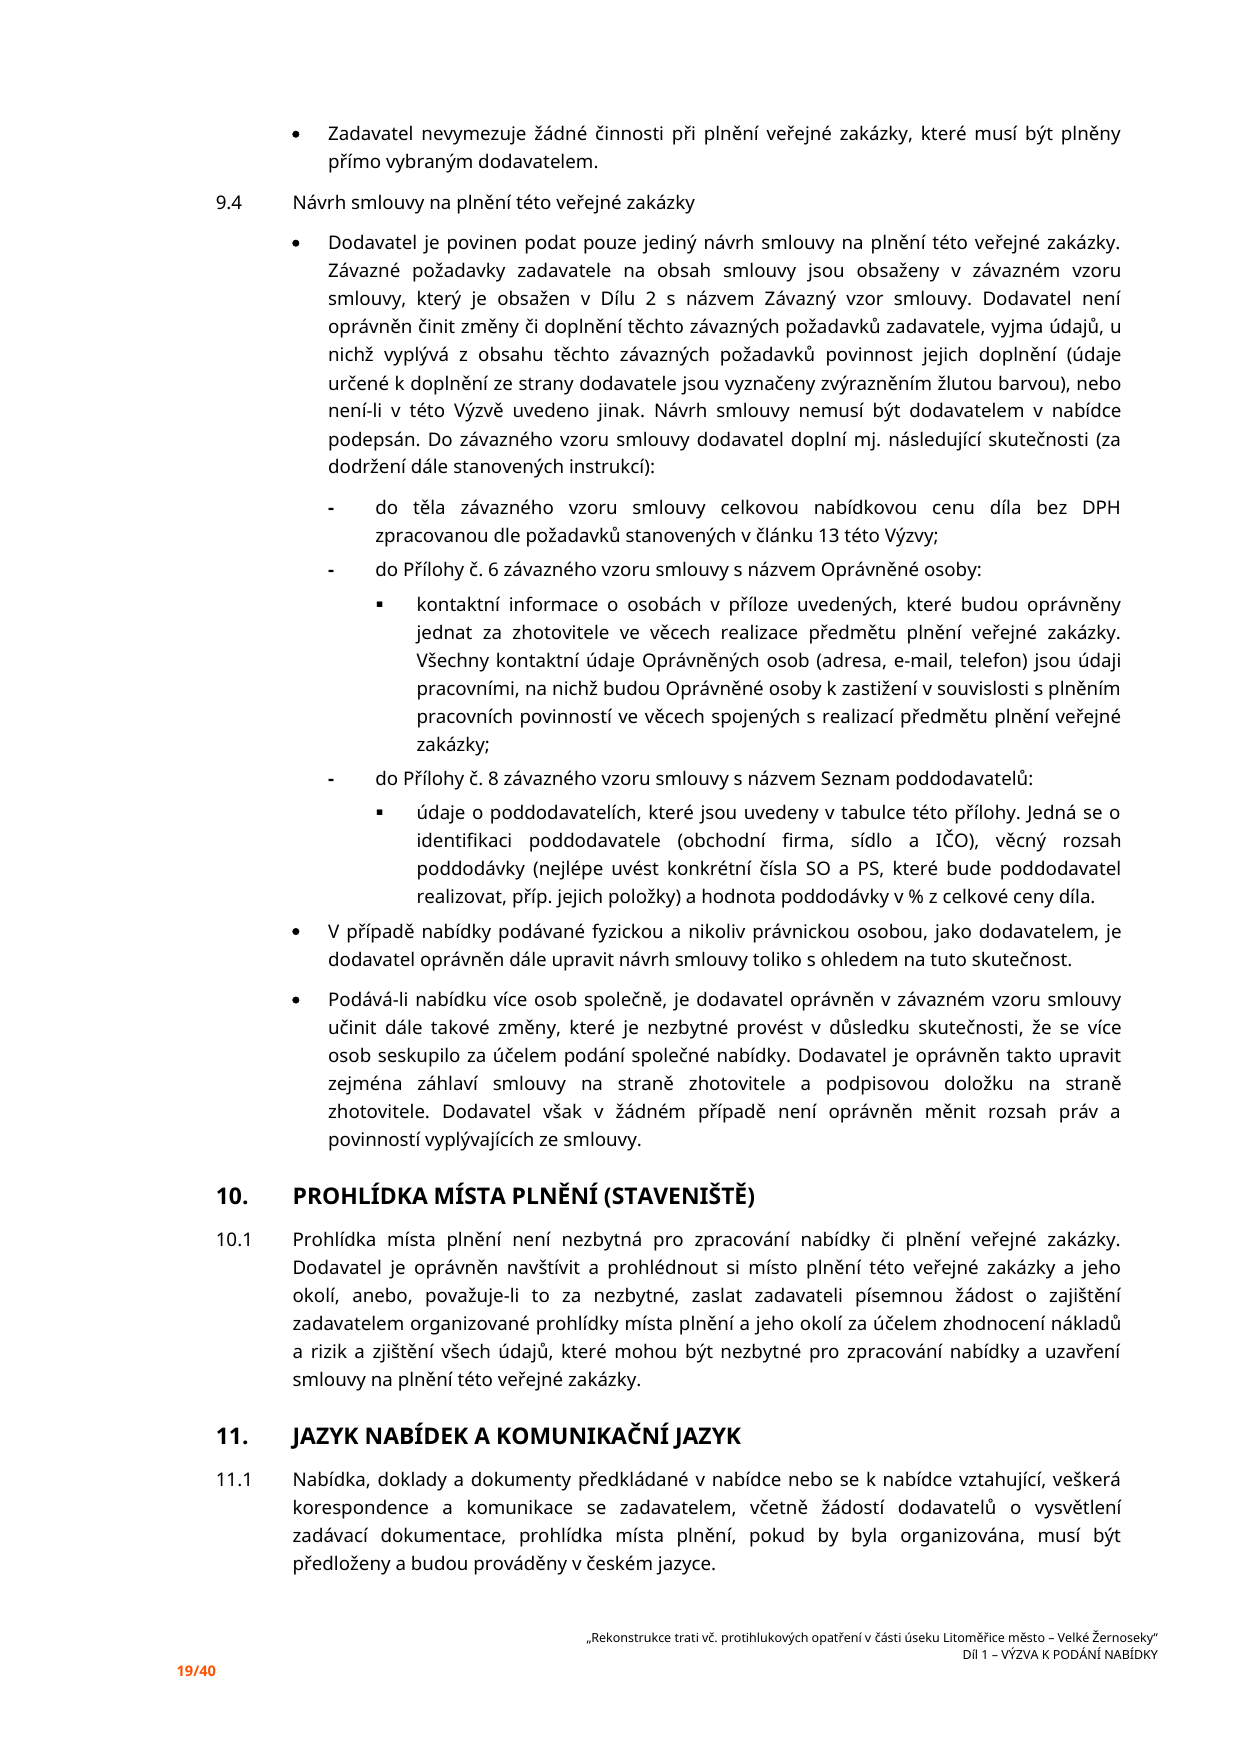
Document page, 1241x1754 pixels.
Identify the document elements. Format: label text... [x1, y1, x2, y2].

text Podává-li nabídku více osob společně, je dodavatel oprávněn v závazném vzoru smlouvy učinit dále takové změny, které je nezbytné provést v důsledku skutečnosti, že se více osob seskupilo za účelem podání společné nabídky. Dodavatel je oprávněn takto upravit zejména záhlaví smlouvy na straně zhotovitele a podpisovou doložku na straně zhotovitele. Dodavatel však v žádném případě není oprávněn měnit rozsah práv a povinností vyplývajících ze smlouvy. [292, 986, 1122, 1152]
text Zadavatel nevymezuje žádné činnosti při plnění veřejné zakázky, které musí být plněny přímo vybraným dodavatelem. [292, 121, 1122, 174]
text do Přílohy č. 6 závazného vzoru smlouvy s názvem Oprávněné osoby: [328, 557, 1122, 582]
text Dodavatel je povinen podat pouze jediný návrh smlouvy na plnění této veřejné zakázky. Závazné požadavky zadavatele na obsah smlouvy jsou obsaženy v závazném vzoru smlouvy, který je obsažen v Dílu 2 s názvem Závazný vzor smlouvy. Dodavatel není oprávněn činit změny či doplnění těchto závazných požadavků zadavatele, vyjma údajů, u nichž vyplývá z obsahu těchto závazných požadavků povinnost jejich doplnění (údaje určené k doplnění ze strany dodavatele jsou vyznačeny zvýrazněním žlutou barvou), nebo není-li v této Výzvě uvedeno jinak. Návrh smlouvy nemusí být dodavatelem v nabídce podepsán. Do závazného vzoru smlouvy dodavatel doplní mj. následující skutečnosti (za dodržení dále stanovených instrukcí): [292, 230, 1122, 479]
text PROHLÍDKA MÍSTA PLNĚNÍ (STAVENIŠTĚ) [216, 1179, 1122, 1211]
text do těla závazného vzoru smlouvy celkovou nabídkovou cenu díla bez DPH zpracovanou dle požadavků stanovených v článku 13 této Výzvy; [328, 494, 1122, 548]
text údaje o poddodavatelích, které jsou uvedeny v tabulce této přílohy. Jedná se o identifikaci poddodavatele (obchodní firma, sídlo a IČO), věcný rozsah poddodávky (nejlépe uvést konkrétní čísla SO a PS, které bude poddodavatel realizovat, příp. jejich položky) a hodnota poddodávky v % z celkové ceny díla. [375, 799, 1122, 909]
text kontaktní informace o osobách v příloze uvedených, které budou oprávněny jednat za zhotovitele ve věcech realizace předmětu plnění veřejné zakázky. Všechny kontaktní údaje Oprávněných osob (adresa, e-mail, telefon) jsou údaji pracovními, na nichž budou Oprávněné osoby k zastižení v souvislosti s plněním pracovních povinností ve věcech spojených s realizací předmětu plnění veřejné zakázky; [375, 591, 1122, 757]
text Nabídka, doklady a dokumenty předkládané v nabídce nebo se k nabídce vztahující, veškerá korespondence a komunikace se zadavatelem, včetně žádostí dodavatelů o vysvětlení zadávací dokumentace, prohlídka místa plnění, pokud by byla organizována, musí být předloženy a budou prováděny v českém jazyce. [216, 1466, 1122, 1576]
text Prohlídka místa plnění není nezbytná pro zpracování nabídky či plnění veřejné zakázky. Dodavatel je oprávněn navštívit a prohlédnout si místo plnění této veřejné zakázky a jeho okolí, anebo, považuje-li to za nezbytné, zaslat zadavateli písemnou žádost o zajištění zadavatelem organizované prohlídky místa plnění a jeho okolí za účelem zhodnocení nákladů a rizik a zjištění všech údajů, které mohou být nezbytné pro zpracování nabídky a uzavření smlouvy na plnění této veřejné zakázky. [216, 1226, 1122, 1392]
text Návrh smlouvy na plnění této veřejné zakázky [216, 189, 1122, 215]
text JAZYK NABÍDEK A KOMUNIKAČNÍ JAZYK [216, 1419, 1122, 1451]
text V případě nabídky podávané fyzickou a nikoliv právnickou osobou, jako dodavatelem, je dodavatel oprávněn dále upravit návrh smlouvy toliko s ohledem na tuto skutečnost. [292, 918, 1122, 971]
text do Přílohy č. 8 závazného vzoru smlouvy s názvem Seznam poddodavatelů: [328, 765, 1122, 791]
